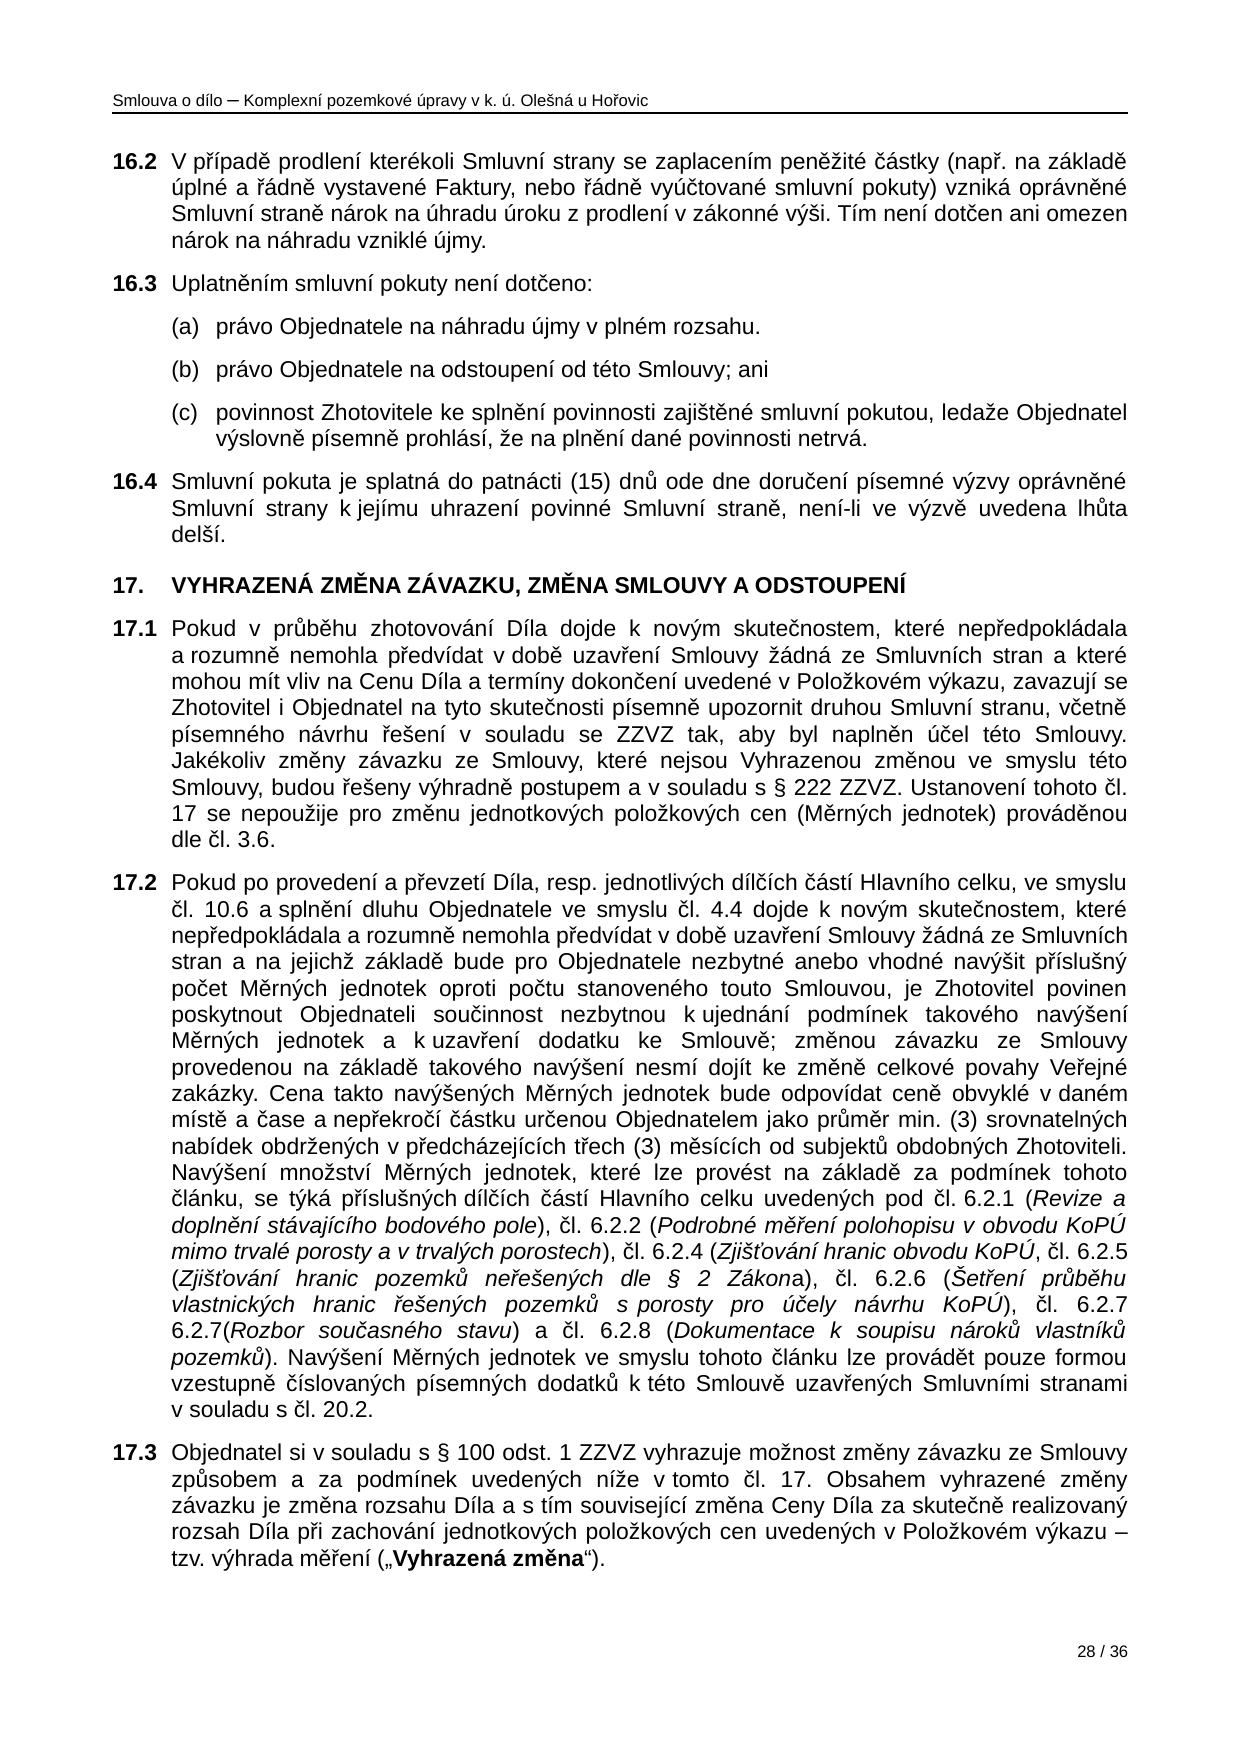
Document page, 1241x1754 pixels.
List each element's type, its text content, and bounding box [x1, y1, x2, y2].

text Pokud po provedení a převzetí Díla, resp. jednotlivých dílčích částí Hlavního celku, ve smyslu čl. 10.6 a splnění dluhu Objednatele ve smyslu čl. 4.4 dojde k novým skutečnostem, které nepředpokládala a rozumně nemohla předvídat v době uzavření Smlouvy žádná ze Smluvních stran a na jejichž základě bude pro Objednatele nezbytné anebo vhodné navýšit příslušný počet Měrných jednotek oproti počtu stanoveného touto Smlouvou, je Zhotovitel povinen poskytnout Objednateli součinnost nezbytnou k ujednání podmínek takového navýšení Měrných jednotek a k uzavření dodatku ke Smlouvě; změnou závazku ze Smlouvy provedenou na základě takového navýšení nesmí dojít ke změně celkové povahy Veřejné zakázky. Cena takto navýšených Měrných jednotek bude odpovídat ceně obvyklé v daném místě a čase a nepřekročí částku určenou Objednatelem jako průměr min. (3) srovnatelných nabídek obdržených v předcházejících třech (3) měsících od subjektů obdobných Zhotoviteli. Navýšení množství Měrných jednotek, které lze provést na základě za podmínek tohoto článku, se týká příslušných dílčích částí Hlavního celku uvedených pod čl. 6.2.1 (Revize a doplnění stávajícího bodového pole), čl. 6.2.2 (Podrobné měření polohopisu v obvodu KoPÚ mimo trvalé porosty a v trvalých porostech), čl. 6.2.4 (Zjišťování hranic obvodu KoPÚ, čl. 6.2.5 (Zjišťování hranic pozemků neřešených dle § 2 Zákona), čl. 6.2.6 (Šetření průběhu vlastnických hranic řešených pozemků s porosty pro účely návrhu KoPÚ), čl. 6.2.7 (Rozbor současného stavu) a čl. 6.2.8 (Dokumentace k soupisu nároků vlastníků pozemků). Navýšení Měrných jednotek ve smyslu tohoto článku lze provádět pouze formou vzestupně číslovaných písemných dodatků k této Smlouvě uzavřených Smluvními stranami v souladu s čl. 20.2. [112, 869, 1128, 1423]
text Uplatněním smluvní pokuty není dotčeno: [112, 270, 1128, 296]
list právo Objednatele na odstoupení od této Smlouvy; ani [171, 356, 1128, 382]
text Pokud v průběhu zhotovování Díla dojde k novým skutečnostem, které nepředpokládala a rozumně nemohla předvídat v době uzavření Smlouvy žádná ze Smluvních stran a které mohou mít vliv na Cenu Díla a termíny dokončení uvedené v Položkovém výkazu, zavazují se Zhotovitel i Objednatel na tyto skutečnosti písemně upozornit druhou Smluvní stranu, včetně písemného návrhu řešení v souladu se ZZVZ tak, aby byl naplněn účel této Smlouvy. Jakékoliv změny závazku ze Smlouvy, které nejsou Vyhrazenou změnou ve smyslu této Smlouvy, budou řešeny výhradně postupem a v souladu s § 222 ZZVZ. Ustanovení tohoto čl. 17 se nepoužije pro změnu jednotkových položkových cen (Měrných jednotek) prováděnou dle čl. 3.6. [112, 615, 1128, 852]
list právo Objednatele na náhradu újmy v plném rozsahu. [171, 313, 1128, 339]
text Vyhrazená změna závazku, změna smlouvy a odstoupení [112, 572, 1128, 599]
list povinnost Zhotovitele ke splnění povinnosti zajištěné smluvní pokutou, ledaže Objednatel výslovně písemně prohlásí, že na plnění dané povinnosti netrvá. [171, 399, 1128, 452]
text Smluvní pokuta je splatná do patnácti (15) dnů ode dne doručení písemné výzvy oprávněné Smluvní strany k jejímu uhrazení povinné Smluvní straně, není-li ve výzvě uvedena lhůta delší. [112, 468, 1128, 547]
text V případě prodlení kterékoli Smluvní strany se zaplacením peněžité částky (např. na základě úplné a řádně vystavené Faktury, nebo řádně vyúčtované smluvní pokuty) vzniká oprávněné Smluvní straně nárok na úhradu úroku z prodlení v zákonné výši. Tím není dotčen ani omezen nárok na náhradu vzniklé újmy. [112, 148, 1128, 253]
text Objednatel si v souladu s § 100 odst. 1 ZZVZ vyhrazuje možnost změny závazku ze Smlouvy způsobem a za podmínek uvedených níže v tomto čl. 17. Obsahem vyhrazené změny závazku je změna rozsahu Díla a s tím související změna Ceny Díla za skutečně realizovaný rozsah Díla při zachování jednotkových položkových cen uvedených v Položkovém výkazu – tzv. výhrada měření („Vyhrazená změna“). [112, 1439, 1128, 1571]
